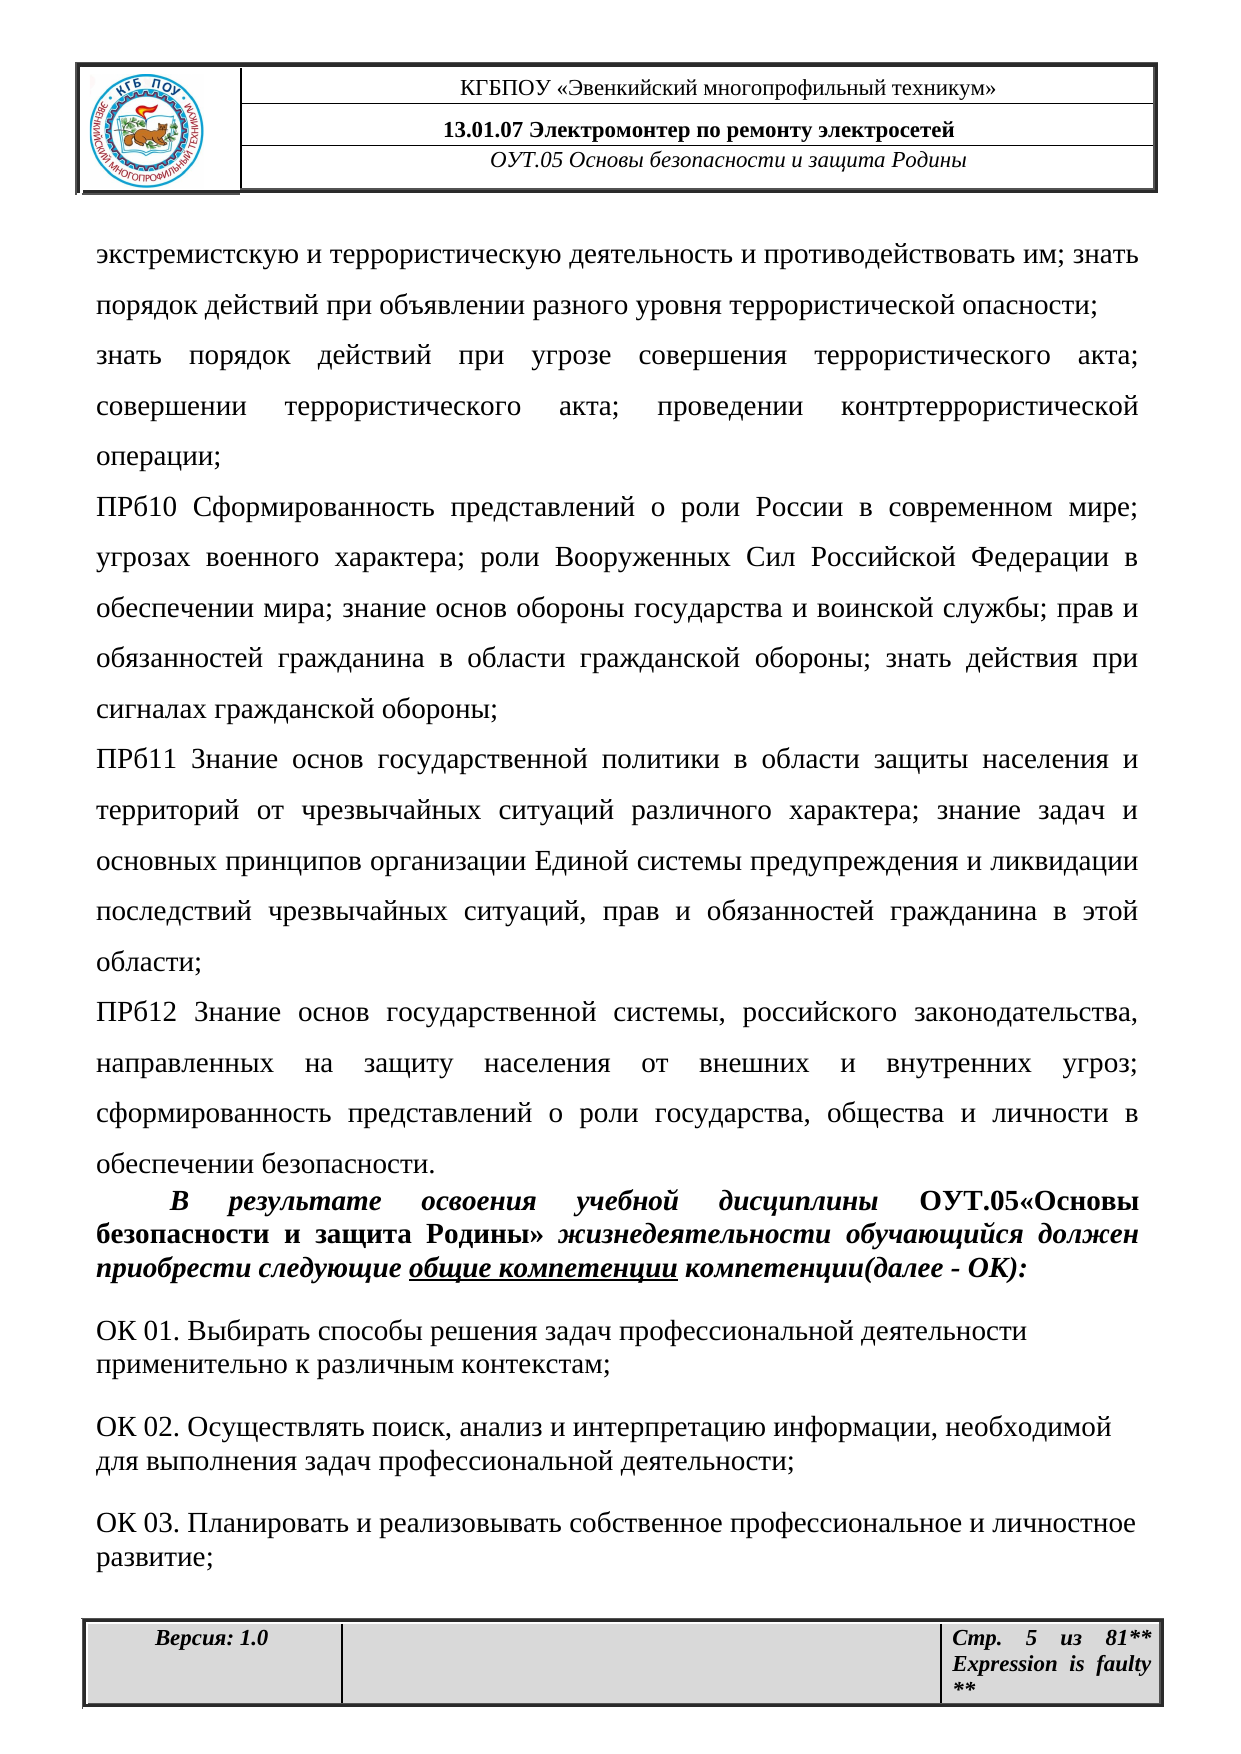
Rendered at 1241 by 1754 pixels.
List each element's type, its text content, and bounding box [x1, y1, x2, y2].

text ПРб11 Знание основ государственной политики в области защиты населения и территорий от чрезвычайных ситуаций различного характера; знание задач и основных принципов организации Единой системы предупреждения и ликвидации последствий чрезвычайных ситуаций, прав и обязанностей гражданина в этой области; [96, 728, 1139, 981]
picture [89, 74, 136, 122]
text В результате освоения учебной дисциплины ОУТ.05«Основы безопасности и защита Родины» жизнедеятельности обучающийся должен приобрести следующие общие компетенции компетенции(далее - ОК): [96, 1183, 1139, 1284]
text ОК 03. Планировать и реализовывать собственное профессиональное и личностное развитие; [96, 1505, 1139, 1572]
text знать порядок действий при угрозе совершения террористического акта; совершении террористического акта; проведении контртеррористической операции; [96, 324, 1139, 476]
text ПРб12 Знание основ государственной системы, российского законодательства, направленных на защиту населения от внешних и внутренних угроз; сформированность представлений о роли государства, общества и личности в обеспечении безопасности. [96, 981, 1139, 1183]
picture [89, 74, 204, 189]
text ОК 02. Осуществлять поиск, анализ и интерпретацию информации, необходимой для выполнения задач профессиональной деятельности; [96, 1409, 1139, 1476]
text ПРб10 Сформированность представлений о роли России в современном мире; угрозах военного характера; роли Вооруженных Сил Российской Федерации в обеспечении мира; знание основ обороны государства и воинской службы; прав и обязанностей гражданина в области гражданской обороны; знать действия при сигналах гражданской обороны; [96, 476, 1139, 728]
text ОК 01. Выбирать способы решения задач профессиональной деятельности применительно к различным контекстам; [96, 1313, 1139, 1380]
